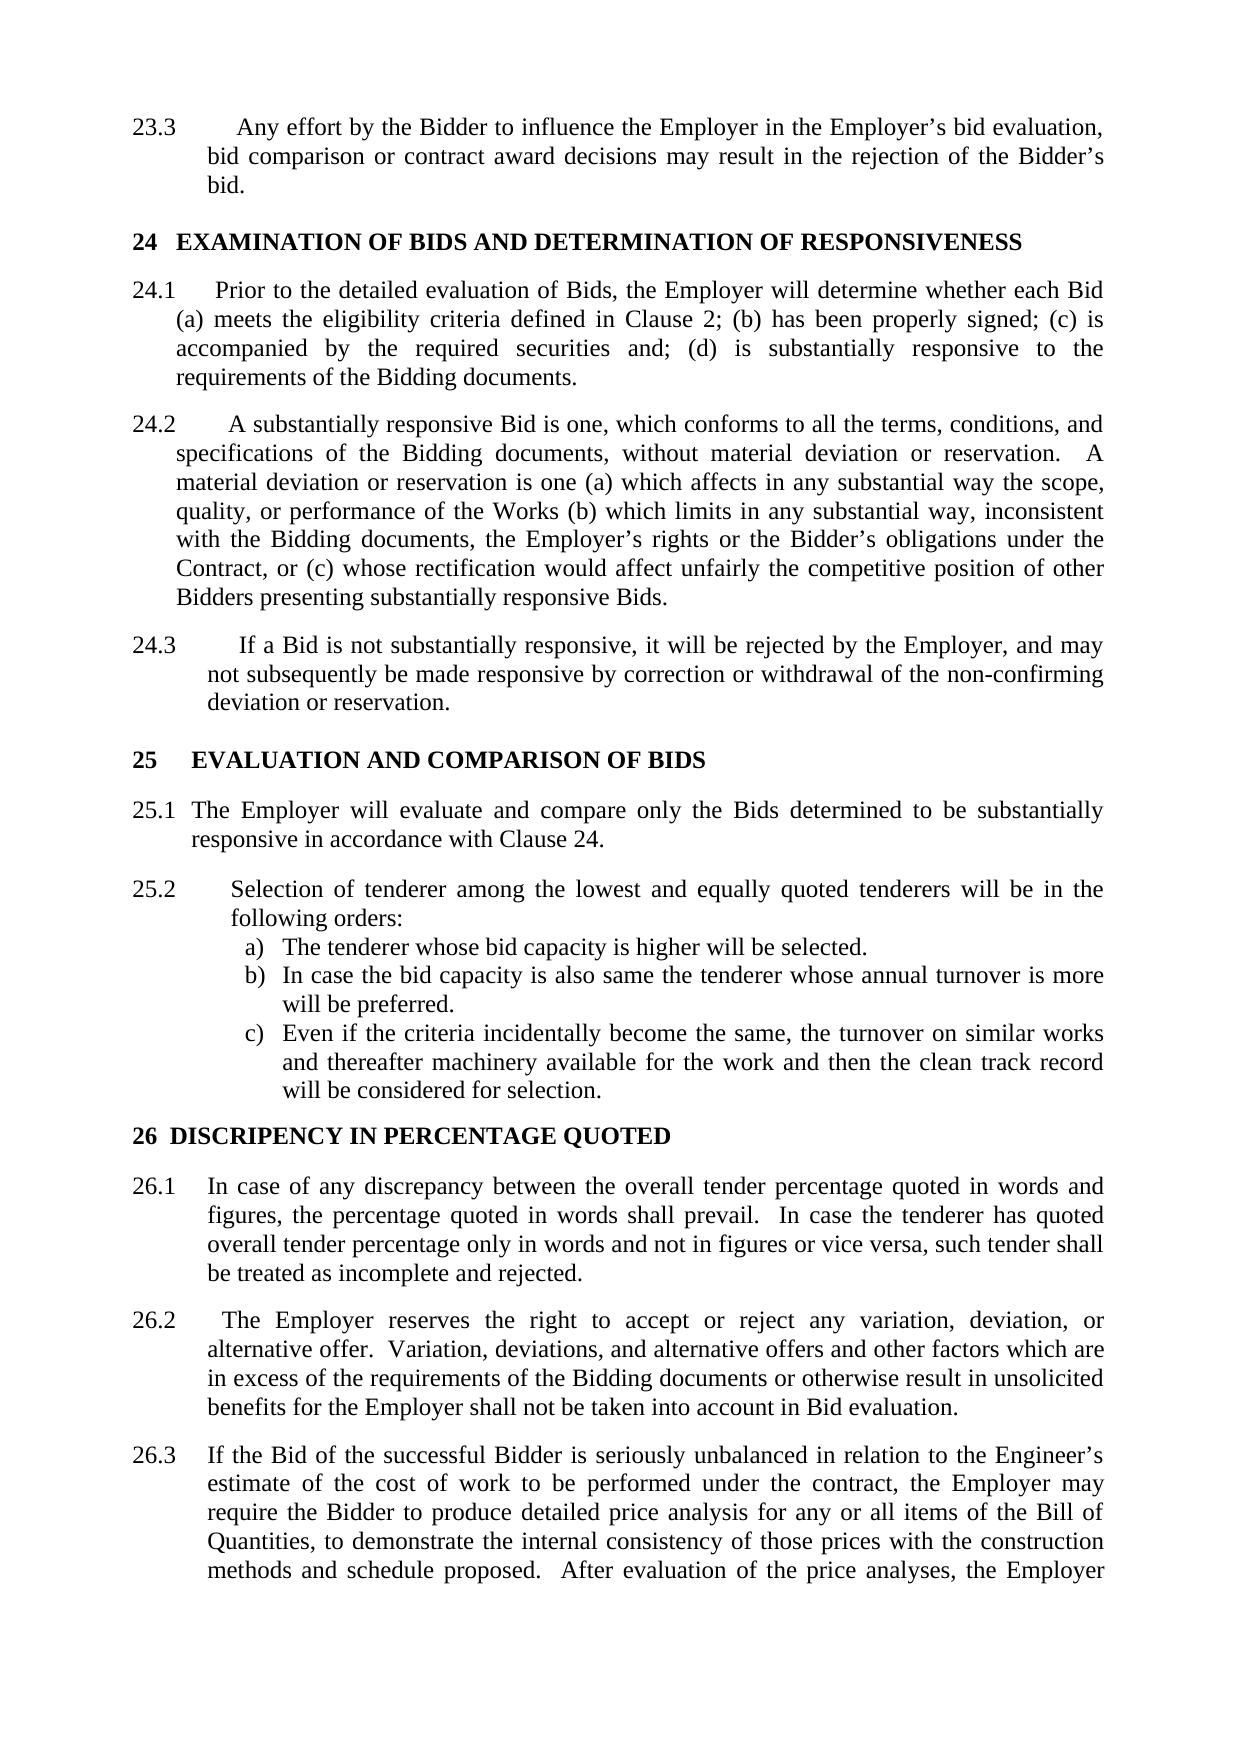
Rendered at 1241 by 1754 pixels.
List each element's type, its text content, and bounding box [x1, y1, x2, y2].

list A substantially responsive Bid is one, which conforms to all the terms, conditions, and specifications of the Bidding documents, without material deviation or reservation. A material deviation or reservation is one (a) which affects in any substantial way the scope, quality, or performance of the Works (b) which limits in any substantial way, inconsistent with the Bidding documents, the Employer’s rights or the Bidder’s obligations under the Contract, or (c) whose rectification would affect unfairly the competitive position of other Bidders presenting substantially responsive Bids. [132, 409, 1105, 611]
list Prior to the detailed evaluation of Bids, the Employer will determine whether each Bid (a) meets the eligibility criteria defined in Clause 2; (b) has been properly signed; (c) is accompanied by the required securities and; (d) is substantially responsive to the requirements of the Bidding documents. [132, 275, 1105, 390]
list DISCRIPENCY IN PERCENTAGE QUOTED [132, 1121, 1105, 1150]
list Any effort by the Bidder to influence the Employer in the Employer’s bid evaluation, bid comparison or contract award decisions may result in the rejection of the Bidder’s bid. [132, 112, 1105, 199]
list EVALUATION AND COMPARISON OF BIDS [132, 745, 1105, 774]
list EXAMINATION OF BIDS AND DETERMINATION OF RESPONSIVENESS [132, 227, 1105, 256]
list The tenderer whose bid capacity is higher will be selected. [244, 932, 1105, 961]
list In case the bid capacity is also same the tenderer whose annual turnover is more will be preferred. [244, 961, 1105, 1018]
list The Employer reserves the right to accept or reject any variation, deviation, or alternative offer. Variation, deviations, and alternative offers and other factors which are in excess of the requirements of the Bidding documents or otherwise result in unsolicited benefits for the Employer shall not be taken into account in Bid evaluation. [132, 1306, 1105, 1421]
list Selection of tenderer among the lowest and equally quoted tenderers will be in the following orders: [132, 874, 1105, 932]
list In case of any discrepancy between the overall tender percentage quoted in words and figures, the percentage quoted in words shall prevail. In case the tenderer has quoted overall tender percentage only in words and not in figures or vice versa, such tender shall be treated as incomplete and rejected. [132, 1171, 1105, 1286]
list Even if the criteria incidentally become the same, the turnover on similar works and thereafter machinery available for the work and then the clean track record will be considered for selection. [244, 1018, 1105, 1104]
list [132, 1440, 1105, 1583]
list The Employer will evaluate and compare only the Bids determined to be substantially responsive in accordance with Clause 24. [132, 795, 1105, 853]
list If a Bid is not substantially responsive, it will be rejected by the Employer, and may not subsequently be made responsive by correction or withdrawal of the non-confirming deviation or reservation. [132, 630, 1105, 716]
